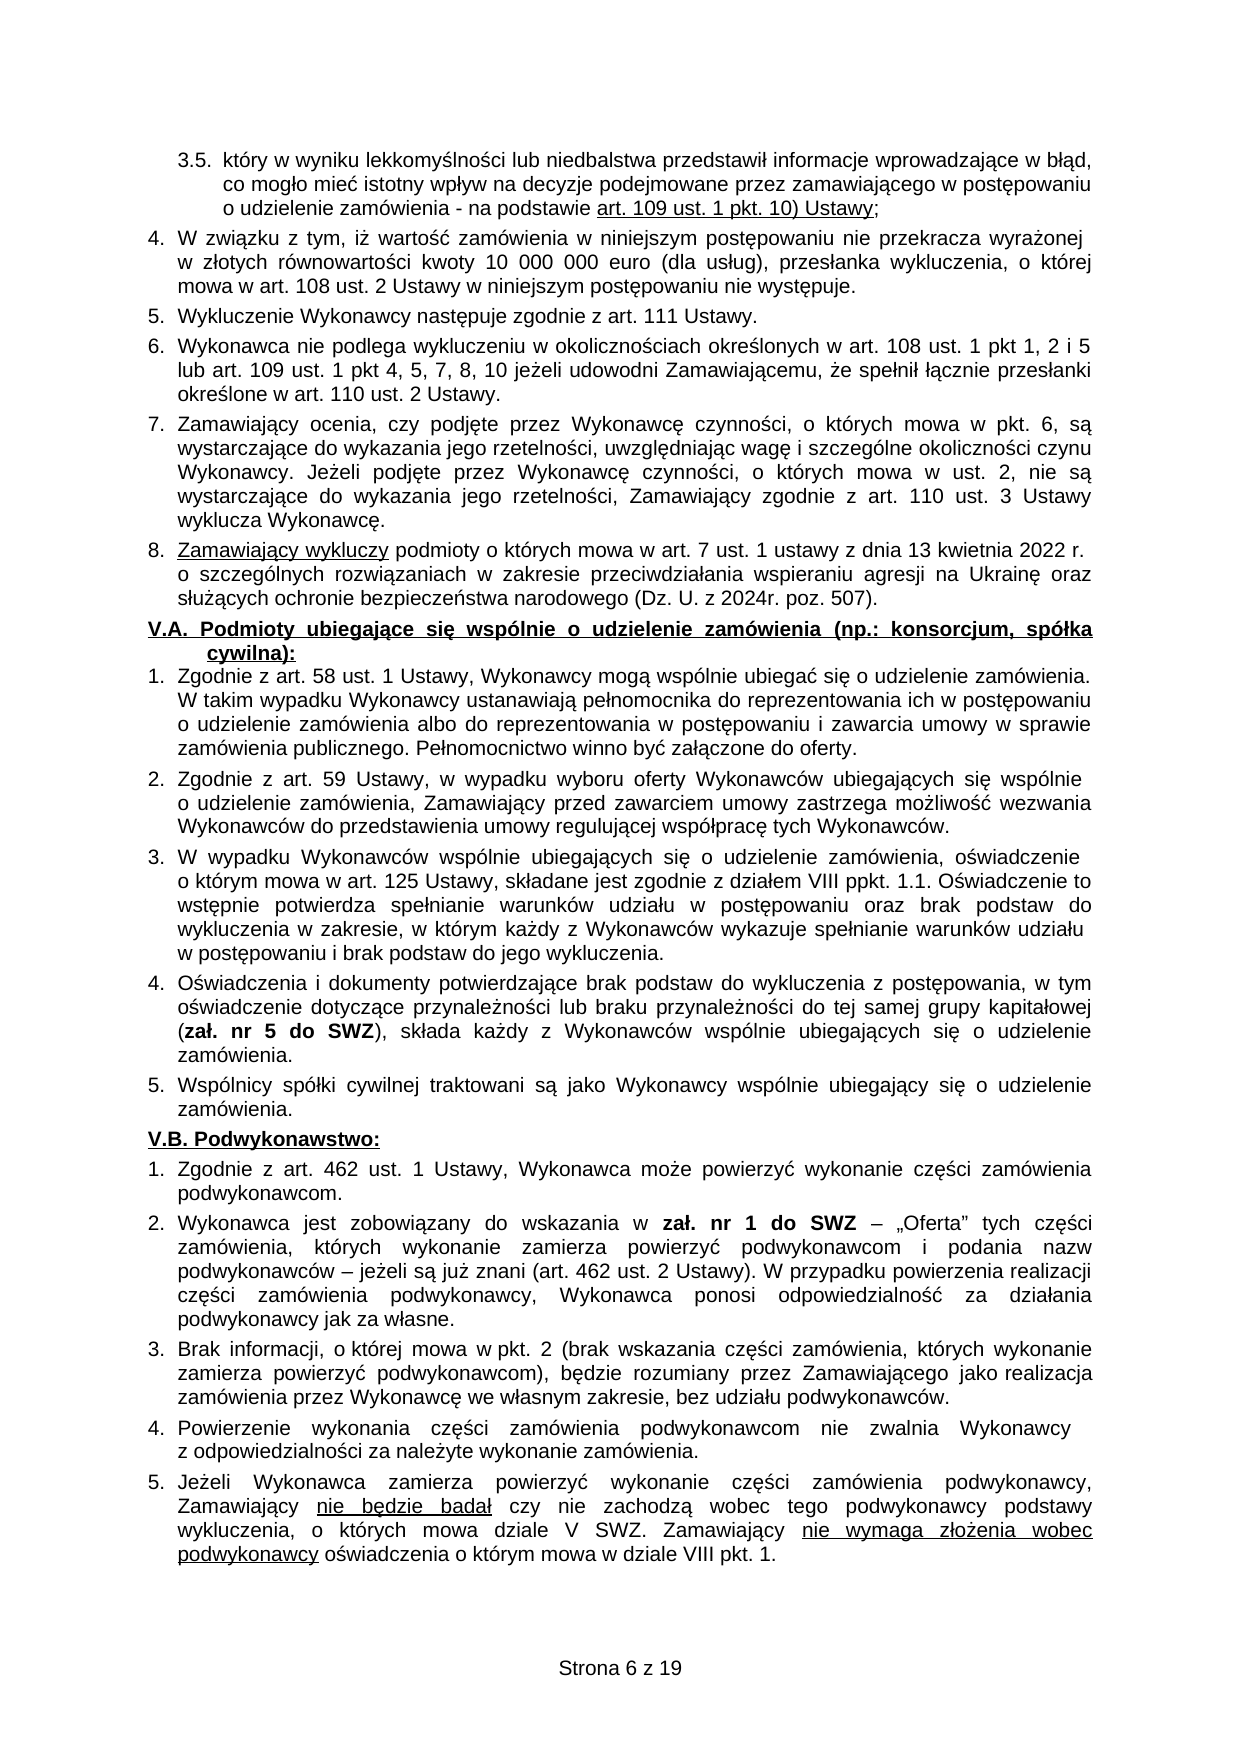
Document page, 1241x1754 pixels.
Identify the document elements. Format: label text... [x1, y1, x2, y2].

text V.B. Podwykonawstwo: [148, 1127, 1093, 1151]
list Jeżeli Wykonawca zamierza powierzyć wykonanie części zamówienia podwykonawcy, Zamawiający nie będzie badał czy nie zachodzą wobec tego podwykonawcy podstawy wykluczenia, o których mowa dziale V SWZ. Zamawiający nie wymaga złożenia wobec podwykonawcy oświadczenia o którym mowa w dziale VIII pkt. 1. [148, 1469, 1093, 1565]
text V.A. Podmioty ubiegające się wspólnie o udzielenie zamówienia (np.: konsorcjum, spółka cywilna): [148, 638, 1093, 664]
list Powierzenie wykonania części zamówienia podwykonawcom nie zwalnia Wykonawcy z odpowiedzialności za należyte wykonanie zamówienia. [148, 1415, 1093, 1463]
list Zgodnie z art. 462 ust. 1 Ustawy, Wykonawca może powierzyć wykonanie części zamówienia podwykonawcom. [148, 1157, 1093, 1205]
list Oświadczenia i dokumenty potwierdzające brak podstaw do wykluczenia z postępowania, w tym oświadczenie dotyczące przynależności lub braku przynależności do tej samej grupy kapitałowej (zał. nr 5 do SWZ), składa każdy z Wykonawców wspólnie ubiegających się o udzielenie zamówienia. [148, 971, 1093, 1066]
list Zgodnie z art. 58 ust. 1 Ustawy, Wykonawcy mogą wspólnie ubiegać się o udzielenie zamówienia. W takim wypadku Wykonawcy ustanawiają pełnomocnika do reprezentowania ich w postępowaniu o udzielenie zamówienia albo do reprezentowania w postępowaniu i zawarcia umowy w sprawie zamówienia publicznego. Pełnomocnictwo winno być załączone do oferty. [148, 664, 1093, 760]
list Zamawiający wykluczy podmioty o których mowa w art. 7 ust. 1 ustawy z dnia 13 kwietnia 2022 r. o szczególnych rozwiązaniach w zakresie przeciwdziałania wspieraniu agresji na Ukrainę oraz służących ochronie bezpieczeństwa narodowego (Dz. U. z 2024r. poz. 507). [148, 538, 1093, 610]
list Wykonawca jest zobowiązany do wskazania w zał. nr 1 do SWZ – „Oferta” tych części zamówienia, których wykonanie zamierza powierzyć podwykonawcom i podania nazw podwykonawców – jeżeli są już znani (art. 462 ust. 2 Ustawy). W przypadku powierzenia realizacji części zamówienia podwykonawcy, Wykonawca ponosi odpowiedzialność za działania podwykonawcy jak za własne. [148, 1211, 1093, 1331]
list Zgodnie z art. 59 Ustawy, w wypadku wyboru oferty Wykonawców ubiegających się wspólnie o udzielenie zamówienia, Zamawiający przed zawarciem umowy zastrzega możliwość wezwania Wykonawców do przedstawienia umowy regulującej współpracę tych Wykonawców. [148, 766, 1093, 838]
list W wypadku Wykonawców wspólnie ubiegających się o udzielenie zamówienia, oświadczenie o którym mowa w art. 125 Ustawy, składane jest zgodnie z działem VIII ppkt. 1.1. Oświadczenie to wstępnie potwierdza spełnianie warunków udziału w postępowaniu oraz brak podstaw do wykluczenia w zakresie, w którym każdy z Wykonawców wykazuje spełnianie warunków udziału w postępowaniu i brak podstaw do jego wykluczenia. [148, 844, 1093, 964]
list Zamawiający ocenia, czy podjęte przez Wykonawcę czynności, o których mowa w pkt. 6, są wystarczające do wykazania jego rzetelności, uwzględniając wagę i szczególne okoliczności czynu Wykonawcy. Jeżeli podjęte przez Wykonawcę czynności, o których mowa w ust. 2, nie są wystarczające do wykazania jego rzetelności, Zamawiający zgodnie z art. 110 ust. 3 Ustawy wyklucza Wykonawcę. [148, 412, 1093, 532]
list Wspólnicy spółki cywilnej traktowani są jako Wykonawcy wspólnie ubiegający się o udzielenie zamówienia. [148, 1073, 1093, 1121]
list W związku z tym, iż wartość zamówienia w niniejszym postępowaniu nie przekracza wyrażonej w złotych równowartości kwoty 10 000 000 euro (dla usług), przesłanka wykluczenia, o której mowa w art. 108 ust. 2 Ustawy w niniejszym postępowaniu nie występuje. [148, 226, 1093, 298]
list Wykonawca nie podlega wykluczeniu w okolicznościach określonych w art. 108 ust. 1 pkt 1, 2 i 5 lub art. 109 ust. 1 pkt 4, 5, 7, 8, 10 jeżeli udowodni Zamawiającemu, że spełnił łącznie przesłanki określone w art. 110 ust. 2 Ustawy. [148, 334, 1093, 406]
list Brak informacji, o której mowa w pkt. 2 (brak wskazania części zamówienia, których wykonanie zamierza powierzyć podwykonawcom), będzie rozumiany przez Zamawiającego jako realizacja zamówienia przez Wykonawcę we własnym zakresie, bez udziału podwykonawców. [148, 1337, 1093, 1409]
list który w wyniku lekkomyślności lub niedbalstwa przedstawił informacje wprowadzające w błąd, co mogło mieć istotny wpływ na decyzje podejmowane przez zamawiającego w postępowaniu o udzielenie zamówienia - na podstawie art. 109 ust. 1 pkt. 10) Ustawy; [177, 148, 1093, 219]
list Wykluczenie Wykonawcy następuje zgodnie z art. 111 Ustawy. [148, 304, 1093, 328]
text V.A. Podmioty ubiegające się wspólnie o udzielenie zamówienia (np.: konsorcjum, spółka cywilna): [148, 616, 1093, 637]
